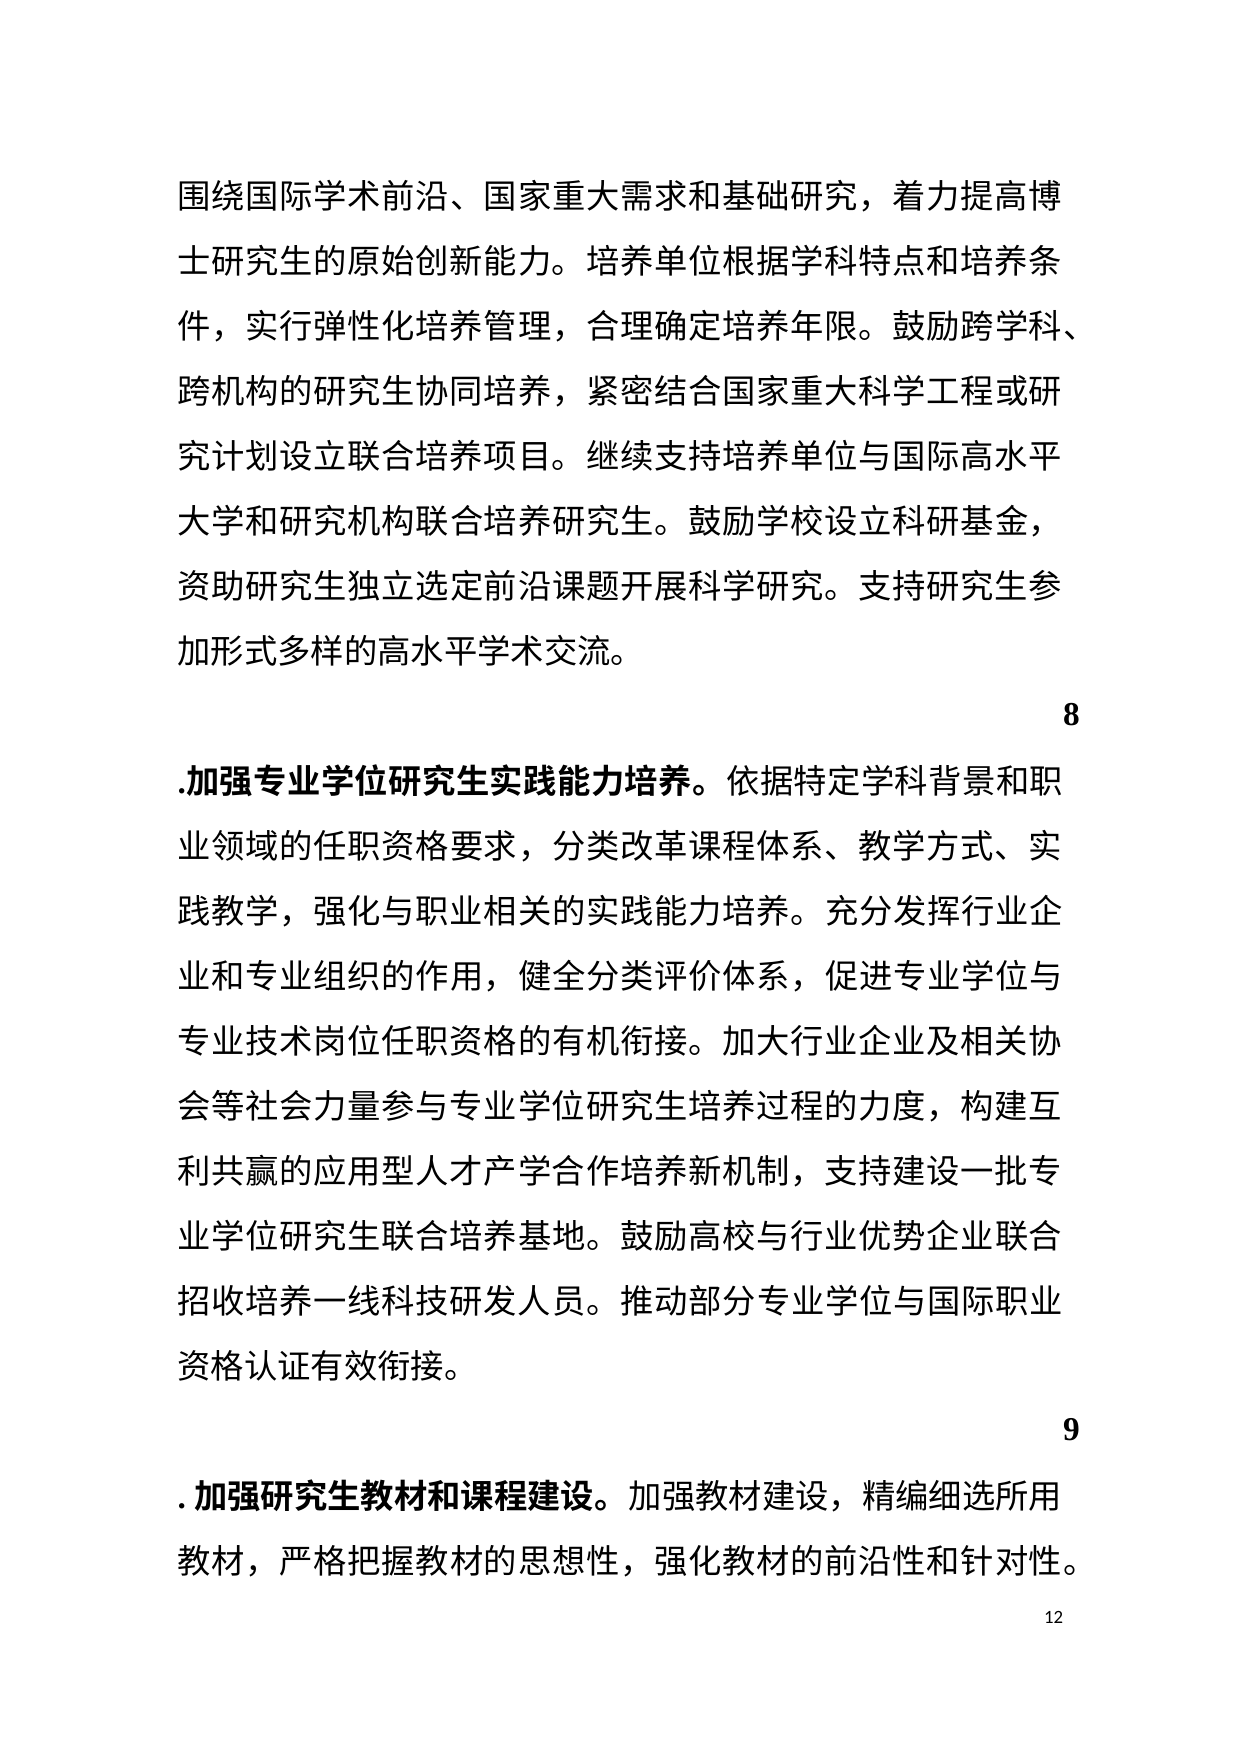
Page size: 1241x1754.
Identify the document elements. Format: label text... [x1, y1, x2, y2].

text 8.加强专业学位研究生实践能力培养。依据特定学科背景和职业领域的任职资格要求，分类改革课程体系、教学方式、实践教学，强化与职业相关的实践能力培养。充分发挥行业企业和专业组织的作用，健全分类评价体系，促进专业学位与专业技术岗位任职资格的有机衔接。加大行业企业及相关协会等社会力量参与专业学位研究生培养过程的力度，构建互利共赢的应用型人才产学合作培养新机制，支持建设一批专业学位研究生联合培养基地。鼓励高校与行业优势企业联合招收培养一线科技研发人员。推动部分专业学位与国际职业资格认证有效衔接。 [177, 681, 1063, 1396]
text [177, 1396, 1063, 1591]
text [177, 161, 1063, 681]
